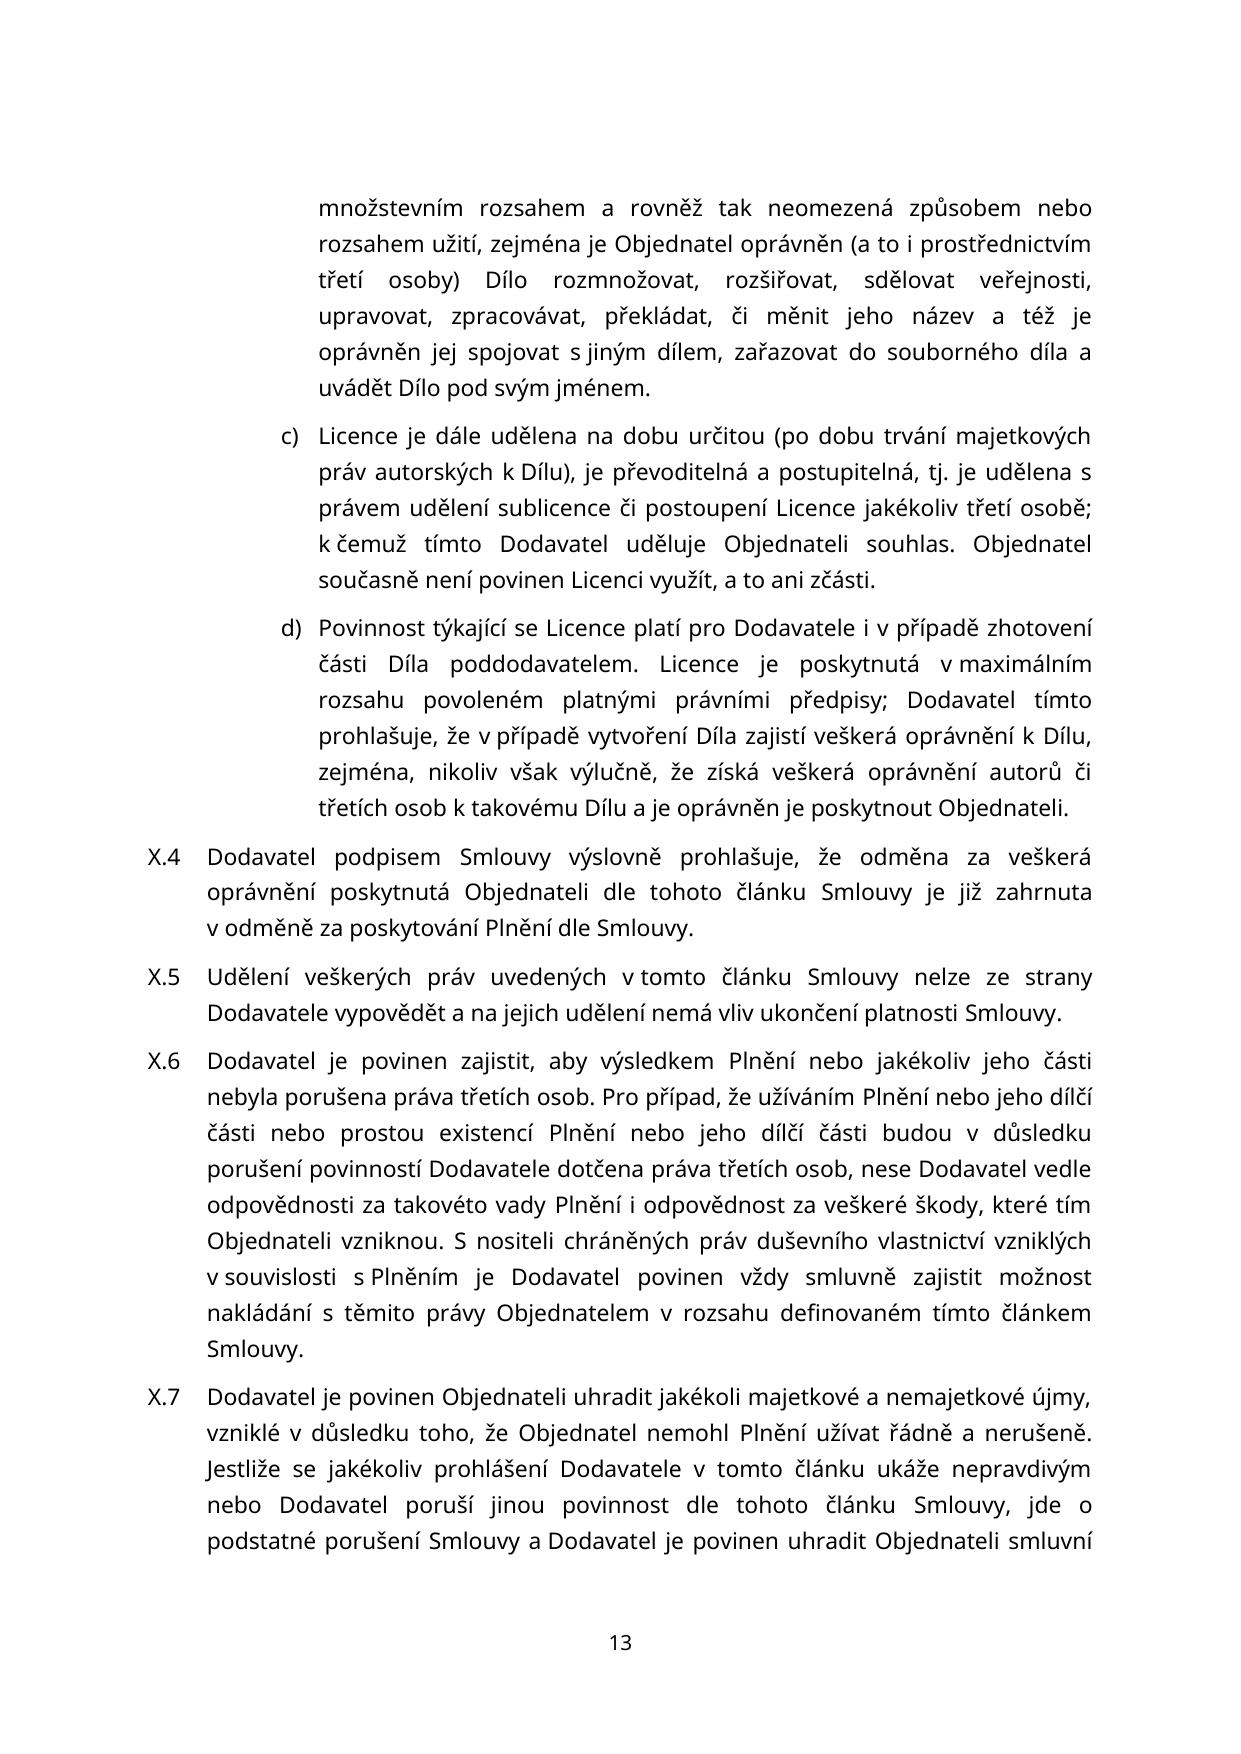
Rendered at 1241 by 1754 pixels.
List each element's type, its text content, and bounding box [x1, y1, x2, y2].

list Licence je dále udělena na dobu určitou (po dobu trvání majetkových práv autorských k Dílu), je převoditelná a postupitelná, tj. je udělena s právem udělení sublicence či postoupení Licence jakékoliv třetí osobě; k čemuž tímto Dodavatel uděluje Objednateli souhlas. Objednatel současně není povinen Licenci využít, a to ani zčásti. [281, 420, 1093, 595]
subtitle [148, 1381, 1093, 1556]
list Povinnost týkající se Licence platí pro Dodavatele i v případě zhotovení části Díla poddodavatelem. Licence je poskytnutá v maximálním rozsahu povoleném platnými právními předpisy; Dodavatel tímto prohlašuje, že v případě vytvoření Díla zajistí veškerá oprávnění k Dílu, zejména, nikoliv však výlučně, že získá veškerá oprávnění autorů či třetích osob k takovému Dílu a je oprávněn je poskytnout Objednateli. [281, 612, 1093, 823]
subtitle Dodavatel podpisem Smlouvy výslovně prohlašuje, že odměna za veškerá oprávnění poskytnutá Objednateli dle tohoto článku Smlouvy je již zahrnuta v odměně za poskytování Plnění dle Smlouvy. [148, 840, 1093, 943]
subtitle Dodavatel je povinen zajistit, aby výsledkem Plnění nebo jakékoliv jeho části nebyla porušena práva třetích osob. Pro případ, že užíváním Plnění nebo jeho dílčí části nebo prostou existencí Plnění nebo jeho dílčí části budou v důsledku porušení povinností Dodavatele dotčena práva třetích osob, nese Dodavatel vedle odpovědnosti za takovéto vady Plnění i odpovědnost za veškeré škody, které tím Objednateli vzniknou. S nositeli chráněných práv duševního vlastnictví vzniklých v souvislosti s Plněním je Dodavatel povinen vždy smluvně zajistit možnost nakládání s těmito právy Objednatelem v rozsahu definovaném tímto článkem Smlouvy. [148, 1045, 1093, 1364]
subtitle Udělení veškerých práv uvedených v tomto článku Smlouvy nelze ze strany Dodavatele vypovědět a na jejich udělení nemá vliv ukončení platnosti Smlouvy. [148, 961, 1093, 1028]
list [281, 192, 1093, 403]
